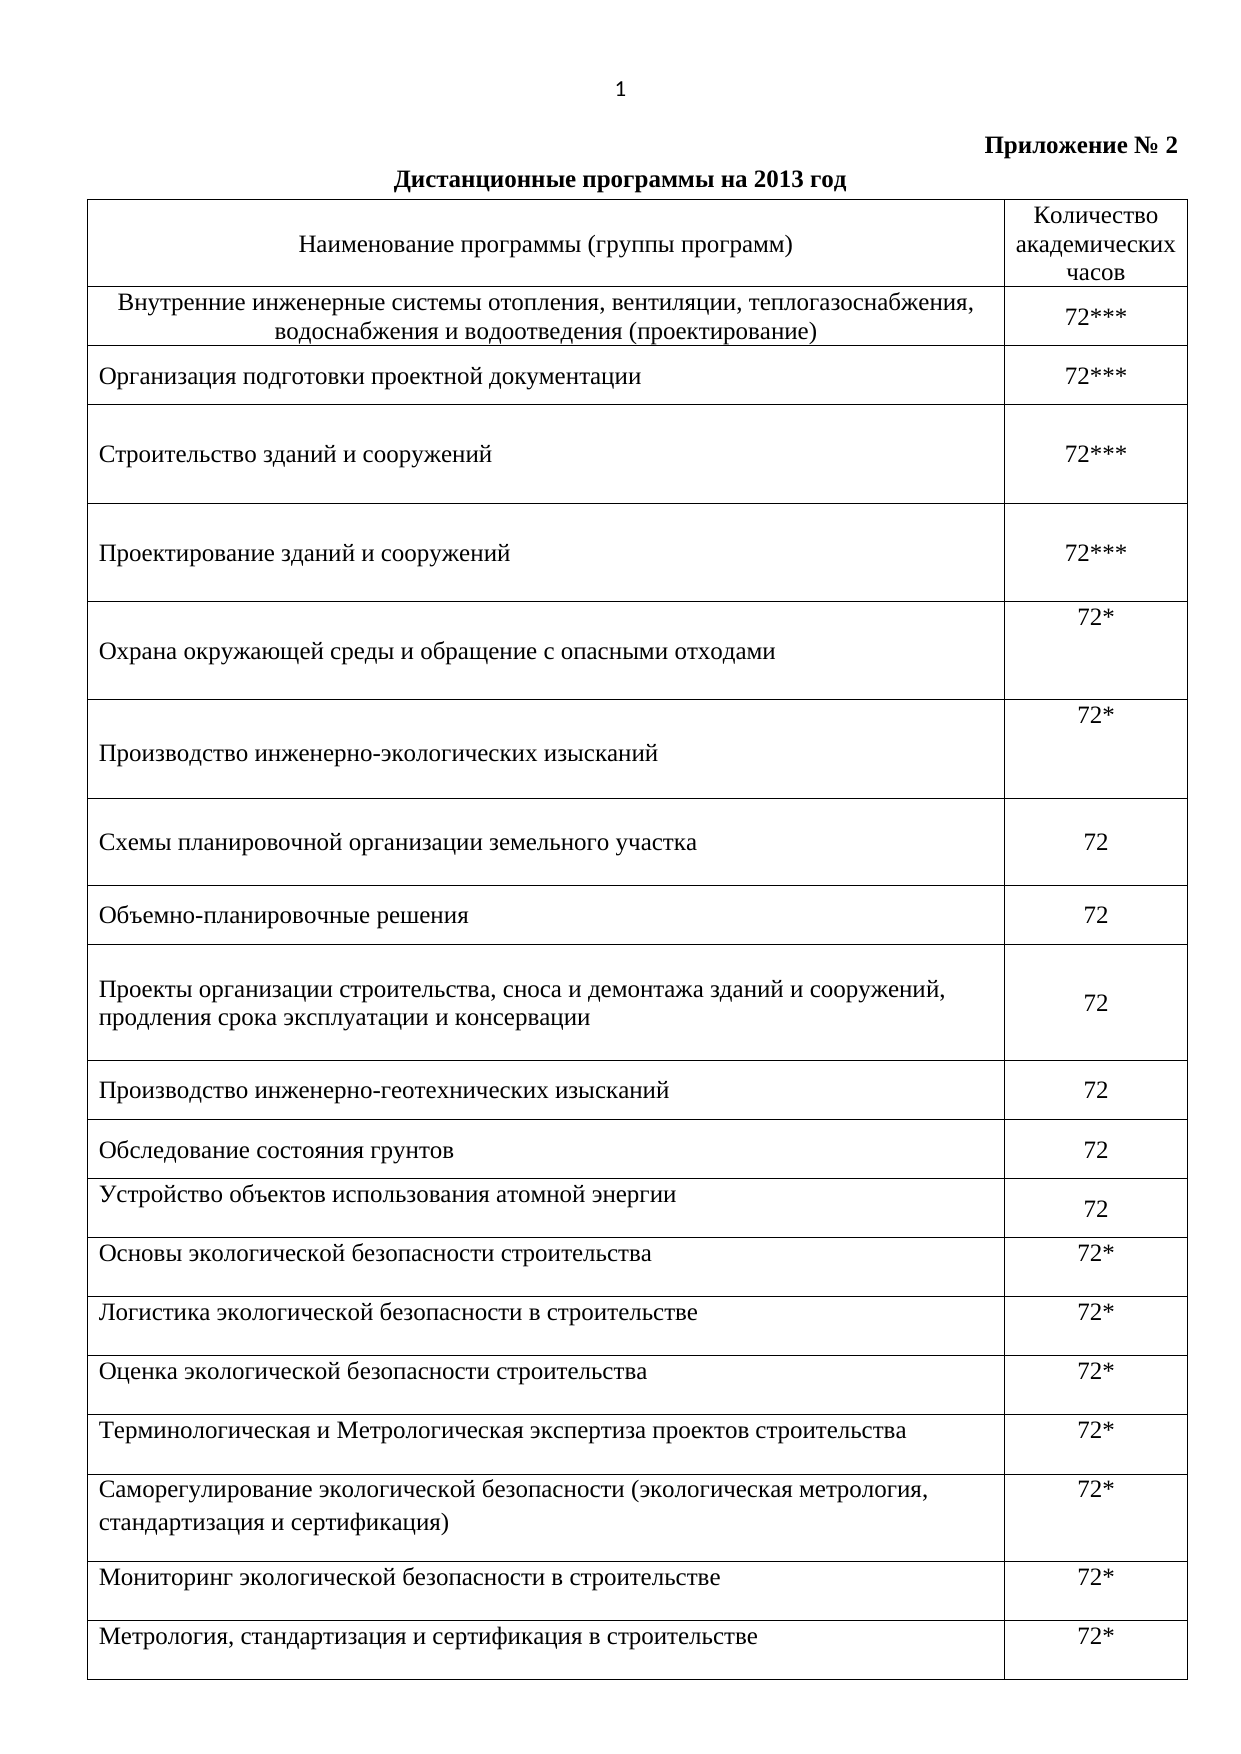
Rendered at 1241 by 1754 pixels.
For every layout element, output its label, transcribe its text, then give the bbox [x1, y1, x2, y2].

table_cell 72 [1005, 1120, 1187, 1178]
table_cell 72* [1005, 1415, 1187, 1473]
table_cell Проектирование зданий и сооружений [88, 504, 1004, 601]
table_cell 72* [1005, 1621, 1187, 1679]
table_cell 72 [1005, 945, 1187, 1060]
table_cell 72* [1005, 1297, 1187, 1355]
table_cell 72* [1005, 1238, 1187, 1296]
table_cell Саморегулирование экологической безопасности (экологическая метрология, стандартизация и сертификация) [88, 1475, 1004, 1561]
table_header Количество академических часов [1005, 200, 1187, 286]
table_cell 72*** [1005, 504, 1187, 601]
table_cell Объемно-планировочные решения [88, 886, 1004, 944]
table_cell 72* [1005, 1475, 1187, 1561]
table_cell Внутренние инженерные системы отопления, вентиляции, теплогазоснабжения, водоснабжения и водоотведения (проектирование) [88, 287, 1004, 345]
table_cell Логистика экологической безопасности в строительстве [88, 1297, 1004, 1355]
table_cell Мониторинг экологической безопасности в строительстве [88, 1562, 1004, 1620]
table_cell Производство инженерно-экологических изысканий [88, 700, 1004, 798]
table_cell 72*** [1005, 405, 1187, 503]
table_cell Основы экологической безопасности строительства [88, 1238, 1004, 1296]
table_cell 72*** [1005, 346, 1187, 404]
table_cell 72 [1005, 886, 1187, 944]
table_cell 72 [1005, 799, 1187, 885]
table_cell 72* [1005, 700, 1187, 798]
table_cell Обследование состояния грунтов [88, 1120, 1004, 1178]
table_cell Организация подготовки проектной документации [88, 346, 1004, 404]
text Дистанционные программы на 2013 год [53, 164, 1187, 193]
table_cell Проекты организации строительства, сноса и демонтажа зданий и сооружений, продления срока эксплуатации и консервации [88, 945, 1004, 1060]
table_header Наименование программы (группы программ) [88, 200, 1004, 286]
table_cell 72* [1005, 1356, 1187, 1414]
table_cell 72 [1005, 1061, 1187, 1119]
table_cell Производство инженерно-геотехнических изысканий [88, 1061, 1004, 1119]
table_cell Охрана окружающей среды и обращение с опасными отходами [88, 602, 1004, 699]
table_cell Устройство объектов использования атомной энергии [88, 1179, 1004, 1237]
table_cell 72* [1005, 1562, 1187, 1620]
table_cell Строительство зданий и сооружений [88, 405, 1004, 503]
table_cell Метрология, стандартизация и сертификация в строительстве [88, 1621, 1004, 1679]
table_cell Оценка экологической безопасности строительства [88, 1356, 1004, 1414]
table_cell Терминологическая и Метрологическая экспертиза проектов строительства [88, 1415, 1004, 1473]
table_cell Схемы планировочной организации земельного участка [88, 799, 1004, 885]
table_cell 72 [1005, 1179, 1187, 1237]
table_cell 72* [1005, 602, 1187, 699]
text Приложение № 2 [53, 130, 1187, 159]
table_cell 72*** [1005, 287, 1187, 345]
